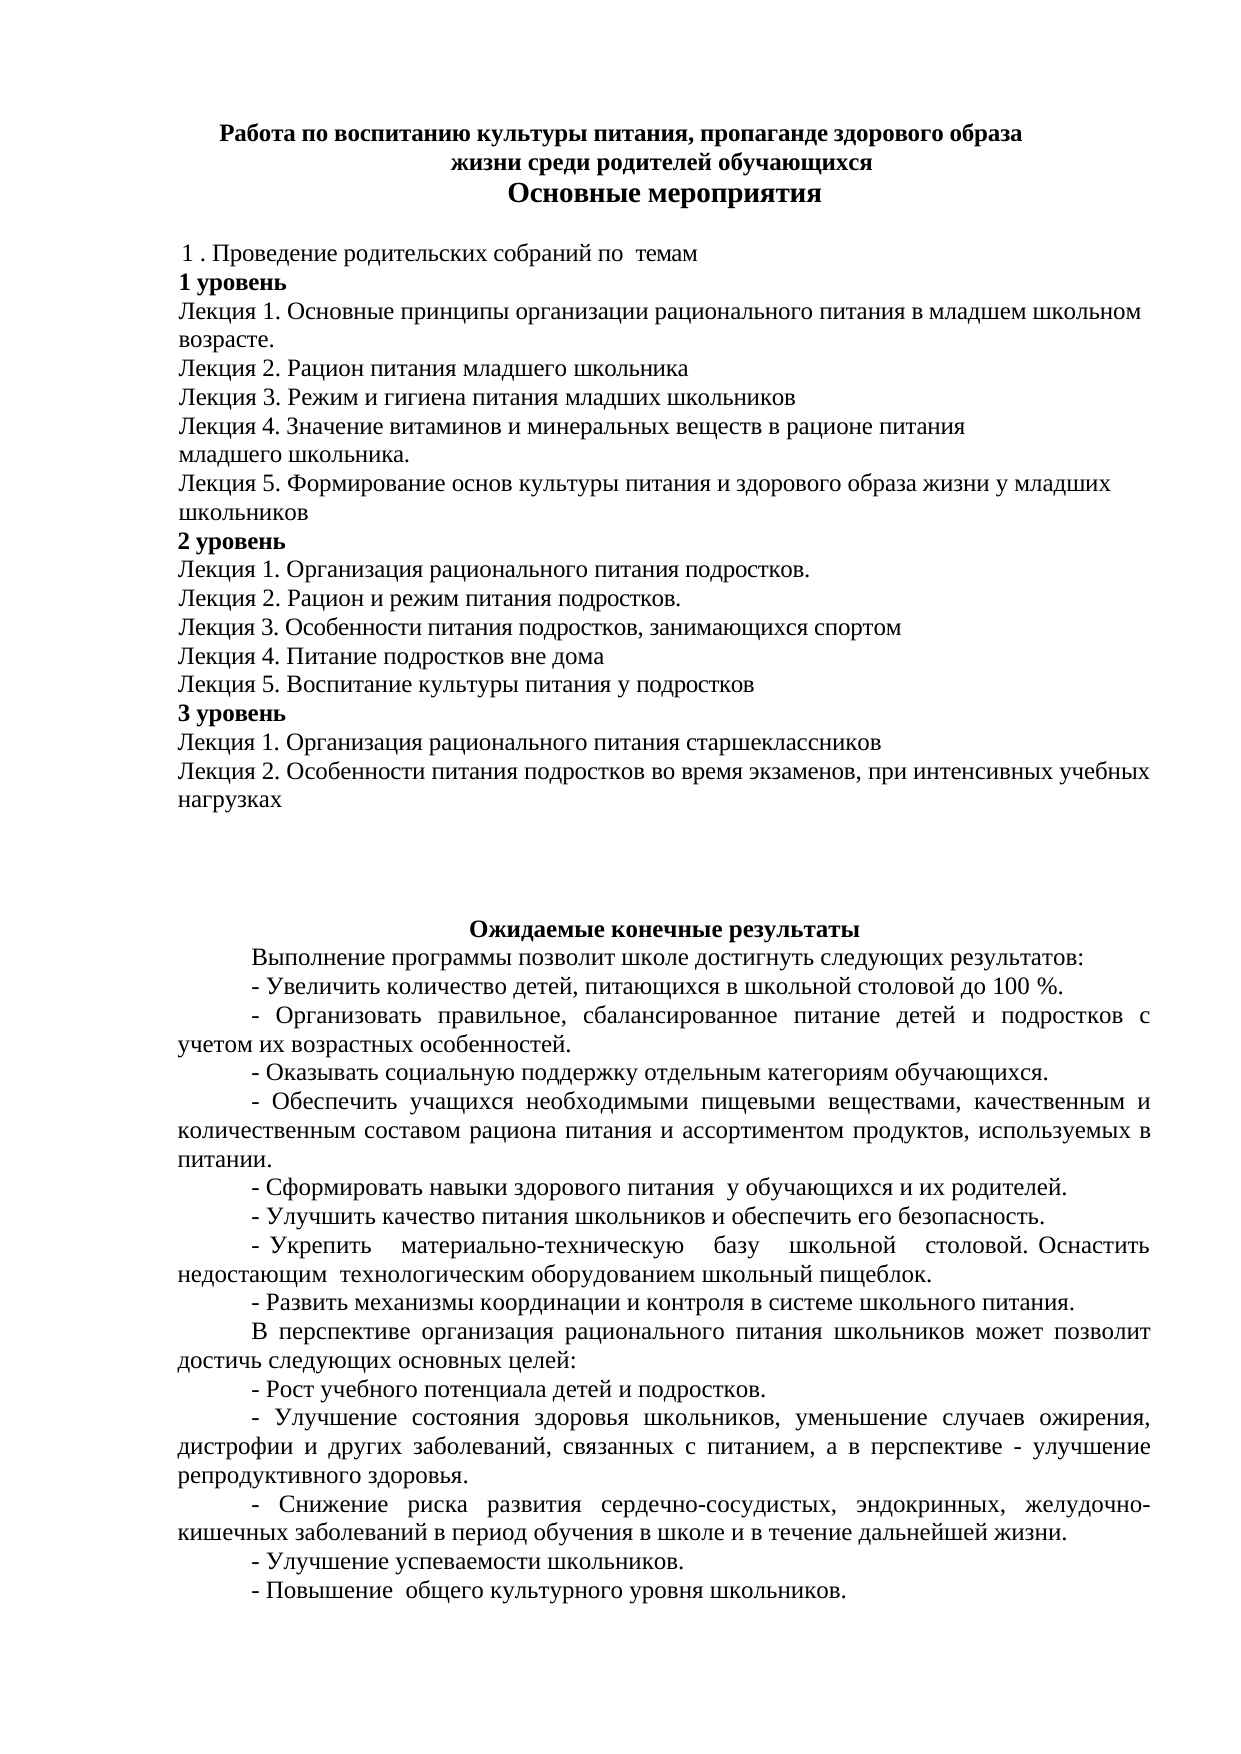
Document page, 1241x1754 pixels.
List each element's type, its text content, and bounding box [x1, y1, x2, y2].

text - Снижение риска развития сердечно-сосудистых, эндокринных, желудочно-кишечных заболеваний в период обучения в школе и в течение дальнейшей жизни. [177, 1489, 1152, 1546]
text - Сформировать навыки здорового питания у обучающихся и их родителей. [177, 1172, 1152, 1201]
text Лекция 1. Основные принципы организации рационального питания в младшем школьном возрасте. [178, 296, 1152, 353]
text Работа по воспитанию культуры питания, пропаганде здорового образа [219, 118, 1152, 147]
text Ожидаемые конечные результаты [177, 914, 1152, 942]
text - Улучшение успеваемости школьников. [177, 1546, 1152, 1575]
text жизни среди родителей обучающихся [177, 147, 1146, 176]
text Основные мероприятия [177, 176, 1152, 209]
text Лекция 4. Питание подростков вне дома [178, 641, 1152, 669]
text Лекция 5. Воспитание культуры питания у подростков [178, 669, 1152, 698]
text - Укрепить материально-техническую базу школьной столовой. Оснастить недостающим технологическим оборудованием школьный пищеблок. [177, 1230, 1152, 1287]
text 3 уровень [178, 698, 1152, 727]
text Лекция 2. Рацион и режим питания подростков. [178, 583, 1152, 612]
text - Повышение общего культурного уровня школьников. [177, 1575, 1152, 1604]
text Лекция 3. Особенности питания подростков, занимающихся спортом [178, 612, 1152, 641]
text - Организовать правильное, сбалансированное питание детей и подростков с учетом их возрастных особенностей. [177, 1000, 1152, 1057]
text В перспективе организация рационального питания школьников может позволит достичь следующих основных целей: [177, 1316, 1152, 1374]
text младшего школьника. [178, 439, 1152, 468]
text 1 уровень [178, 267, 1152, 296]
text Лекция 5. Формирование основ культуры питания и здорового образа жизни у младших школьников [178, 468, 1152, 526]
text Лекция 3. Режим и гигиена питания младших школьников [179, 382, 1152, 411]
text 1 . Проведение родительских собраний по темам [181, 238, 1152, 267]
text Лекция 1. Организация рационального питания подростков. [178, 554, 1152, 583]
text - Оказывать социальную поддержку отдельным категориям обучающихся. [177, 1057, 1152, 1086]
text - Обеспечить учащихся необходимыми пищевыми веществами, качественным и количественным составом рациона питания и ассортиментом продуктов, используемых в питании. [177, 1086, 1152, 1172]
text Лекция 2. Особенности питания подростков во время экзаменов, при интенсивных учебных нагрузках [178, 756, 1152, 813]
text - Улучшение состояния здоровья школьников, уменьшение случаев ожирения, дистрофии и других заболеваний, связанных с питанием, а в перспективе - улучшение репродуктивного здоровья. [177, 1402, 1152, 1489]
text - Увеличить количество детей, питающихся в школьной столовой до 100 %. [177, 971, 1152, 1000]
text Лекция 2. Рацион питания младшего школьника [178, 353, 1152, 382]
text 2 уровень [177, 526, 1152, 554]
text - Развить механизмы координации и контроля в системе школьного питания. [177, 1287, 1152, 1316]
text Лекция 1. Организация рационального питания старшеклассников [177, 727, 1152, 756]
text - Рост учебного потенциала детей и подростков. [177, 1374, 1152, 1402]
text Лекция 4. Значение витаминов и минеральных веществ в рационе питания [179, 411, 1152, 439]
text - Улучшить качество питания школьников и обеспечить его безопасность. [177, 1201, 1152, 1230]
text Выполнение программы позволит школе достигнуть следующих результатов: [177, 942, 1152, 971]
